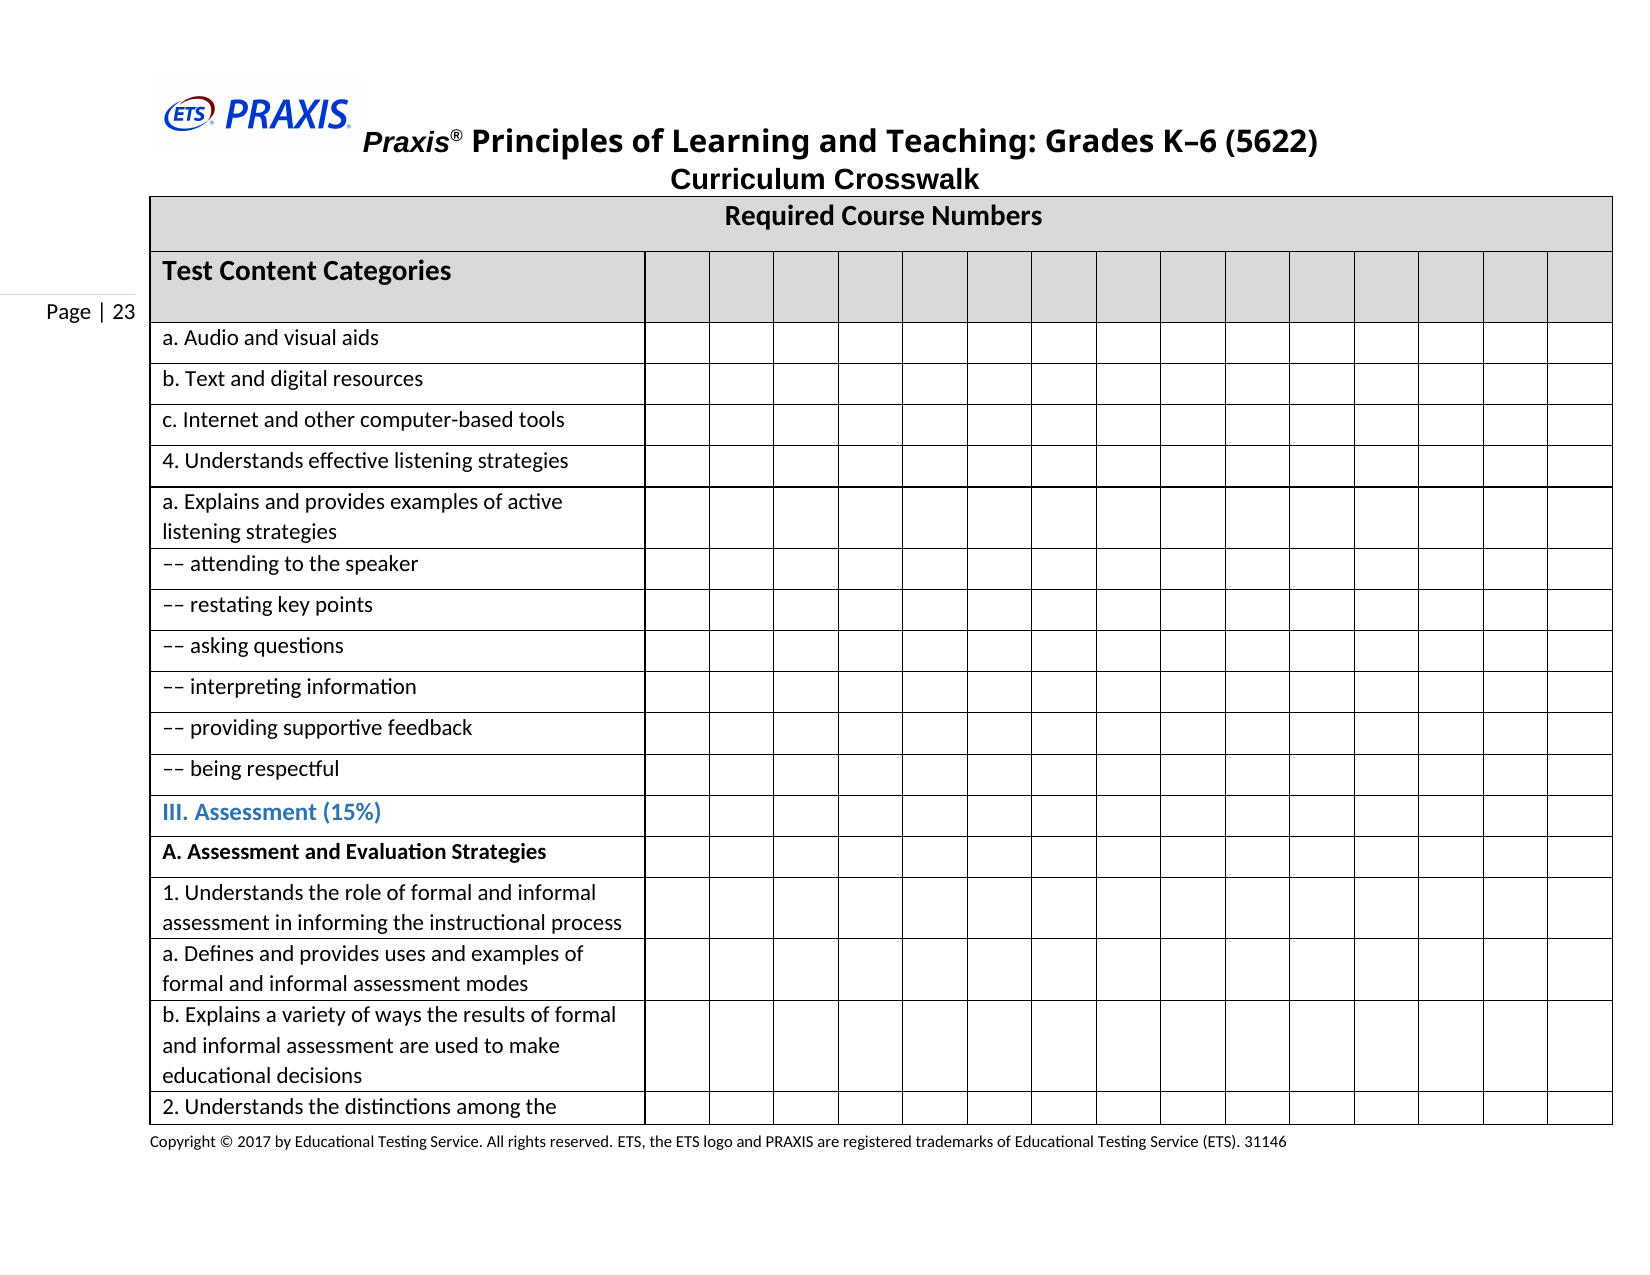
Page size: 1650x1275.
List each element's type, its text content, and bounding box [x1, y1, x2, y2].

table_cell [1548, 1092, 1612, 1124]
table_cell [1097, 252, 1160, 322]
table_cell [1290, 252, 1354, 322]
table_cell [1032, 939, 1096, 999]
table_cell [968, 252, 1031, 322]
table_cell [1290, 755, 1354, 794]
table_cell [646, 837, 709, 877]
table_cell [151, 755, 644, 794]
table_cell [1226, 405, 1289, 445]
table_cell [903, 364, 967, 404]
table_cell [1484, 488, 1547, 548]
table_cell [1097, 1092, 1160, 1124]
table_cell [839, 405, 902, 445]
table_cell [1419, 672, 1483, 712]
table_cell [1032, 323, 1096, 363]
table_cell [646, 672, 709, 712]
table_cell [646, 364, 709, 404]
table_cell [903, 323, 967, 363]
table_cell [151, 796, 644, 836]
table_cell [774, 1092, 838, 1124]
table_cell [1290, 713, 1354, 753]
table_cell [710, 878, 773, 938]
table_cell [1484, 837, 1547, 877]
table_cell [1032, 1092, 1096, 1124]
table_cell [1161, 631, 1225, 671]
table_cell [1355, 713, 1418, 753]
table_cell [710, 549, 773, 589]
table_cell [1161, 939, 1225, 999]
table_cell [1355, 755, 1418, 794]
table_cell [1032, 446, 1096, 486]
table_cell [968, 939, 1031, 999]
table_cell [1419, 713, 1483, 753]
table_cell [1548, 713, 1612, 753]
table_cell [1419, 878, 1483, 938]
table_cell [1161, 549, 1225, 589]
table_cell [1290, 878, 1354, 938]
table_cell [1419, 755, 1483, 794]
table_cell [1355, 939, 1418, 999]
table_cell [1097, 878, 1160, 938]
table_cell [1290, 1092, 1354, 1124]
table_cell [710, 252, 773, 322]
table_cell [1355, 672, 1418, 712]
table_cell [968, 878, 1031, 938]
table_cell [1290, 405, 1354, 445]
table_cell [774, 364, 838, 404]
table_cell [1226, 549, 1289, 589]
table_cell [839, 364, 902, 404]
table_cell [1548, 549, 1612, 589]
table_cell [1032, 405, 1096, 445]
table_cell [774, 252, 838, 322]
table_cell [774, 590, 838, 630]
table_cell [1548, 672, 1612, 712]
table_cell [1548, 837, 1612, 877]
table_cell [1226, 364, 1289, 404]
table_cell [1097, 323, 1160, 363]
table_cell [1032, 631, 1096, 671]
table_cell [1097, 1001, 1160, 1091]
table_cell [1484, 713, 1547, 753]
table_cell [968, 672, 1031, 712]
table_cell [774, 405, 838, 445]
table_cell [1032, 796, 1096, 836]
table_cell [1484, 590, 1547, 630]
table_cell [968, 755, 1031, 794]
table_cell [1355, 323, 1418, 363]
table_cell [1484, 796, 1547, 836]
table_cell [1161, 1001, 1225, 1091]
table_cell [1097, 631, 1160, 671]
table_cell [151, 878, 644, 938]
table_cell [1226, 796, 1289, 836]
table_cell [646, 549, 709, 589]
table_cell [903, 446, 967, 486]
table_cell [1226, 252, 1289, 322]
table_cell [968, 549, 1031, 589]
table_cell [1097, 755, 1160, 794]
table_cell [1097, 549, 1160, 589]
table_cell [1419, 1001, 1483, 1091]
table_cell [903, 252, 967, 322]
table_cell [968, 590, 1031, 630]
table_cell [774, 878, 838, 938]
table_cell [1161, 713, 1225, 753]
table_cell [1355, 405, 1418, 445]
table_cell [1032, 252, 1096, 322]
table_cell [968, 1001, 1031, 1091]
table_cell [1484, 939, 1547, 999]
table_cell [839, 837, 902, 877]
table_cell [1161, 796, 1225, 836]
table_cell [1419, 252, 1483, 322]
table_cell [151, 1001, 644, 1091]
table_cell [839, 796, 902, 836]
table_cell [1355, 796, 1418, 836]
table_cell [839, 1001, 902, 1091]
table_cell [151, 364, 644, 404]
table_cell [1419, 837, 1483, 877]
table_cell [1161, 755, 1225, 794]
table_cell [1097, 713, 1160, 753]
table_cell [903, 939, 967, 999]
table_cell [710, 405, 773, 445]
table_cell [646, 252, 709, 322]
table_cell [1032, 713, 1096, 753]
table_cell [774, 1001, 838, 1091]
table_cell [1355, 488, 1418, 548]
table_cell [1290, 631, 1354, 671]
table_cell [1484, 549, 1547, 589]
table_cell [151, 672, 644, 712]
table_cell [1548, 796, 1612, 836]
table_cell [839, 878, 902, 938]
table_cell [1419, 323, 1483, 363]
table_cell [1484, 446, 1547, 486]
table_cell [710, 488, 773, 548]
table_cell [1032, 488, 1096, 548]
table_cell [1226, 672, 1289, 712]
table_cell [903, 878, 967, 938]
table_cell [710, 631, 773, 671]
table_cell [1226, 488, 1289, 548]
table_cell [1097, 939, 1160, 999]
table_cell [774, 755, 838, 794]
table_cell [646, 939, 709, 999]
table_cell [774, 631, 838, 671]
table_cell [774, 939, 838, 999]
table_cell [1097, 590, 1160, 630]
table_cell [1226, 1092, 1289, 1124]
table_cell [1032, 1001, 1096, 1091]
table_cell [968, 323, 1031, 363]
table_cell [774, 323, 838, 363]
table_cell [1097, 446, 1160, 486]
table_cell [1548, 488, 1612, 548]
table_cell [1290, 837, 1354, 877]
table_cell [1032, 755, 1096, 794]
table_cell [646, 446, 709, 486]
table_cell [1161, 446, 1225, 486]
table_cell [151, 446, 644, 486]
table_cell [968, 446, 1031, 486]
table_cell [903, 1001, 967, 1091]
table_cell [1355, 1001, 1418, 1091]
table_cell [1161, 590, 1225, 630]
table_cell [1548, 252, 1612, 322]
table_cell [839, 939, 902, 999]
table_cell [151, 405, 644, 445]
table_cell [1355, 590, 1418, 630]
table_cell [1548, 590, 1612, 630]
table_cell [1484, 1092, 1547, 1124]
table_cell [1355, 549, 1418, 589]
table_cell [1355, 252, 1418, 322]
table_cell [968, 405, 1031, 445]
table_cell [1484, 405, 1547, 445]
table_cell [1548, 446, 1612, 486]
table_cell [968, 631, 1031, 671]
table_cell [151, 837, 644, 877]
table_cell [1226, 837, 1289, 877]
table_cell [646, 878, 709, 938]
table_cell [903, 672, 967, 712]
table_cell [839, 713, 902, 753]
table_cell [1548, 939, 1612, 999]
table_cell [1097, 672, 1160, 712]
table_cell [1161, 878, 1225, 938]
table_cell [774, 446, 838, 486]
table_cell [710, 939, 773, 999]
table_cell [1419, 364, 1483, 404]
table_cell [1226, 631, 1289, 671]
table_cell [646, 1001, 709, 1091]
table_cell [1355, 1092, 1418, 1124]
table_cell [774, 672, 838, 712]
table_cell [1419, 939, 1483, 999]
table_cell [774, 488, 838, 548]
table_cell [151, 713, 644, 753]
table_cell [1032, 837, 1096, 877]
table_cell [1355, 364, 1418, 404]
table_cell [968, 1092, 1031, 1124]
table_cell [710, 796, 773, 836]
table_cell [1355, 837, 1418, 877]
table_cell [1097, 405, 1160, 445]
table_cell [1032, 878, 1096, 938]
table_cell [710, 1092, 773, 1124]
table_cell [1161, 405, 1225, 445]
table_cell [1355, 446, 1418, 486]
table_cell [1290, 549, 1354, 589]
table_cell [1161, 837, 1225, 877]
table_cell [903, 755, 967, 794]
table_cell [1484, 252, 1547, 322]
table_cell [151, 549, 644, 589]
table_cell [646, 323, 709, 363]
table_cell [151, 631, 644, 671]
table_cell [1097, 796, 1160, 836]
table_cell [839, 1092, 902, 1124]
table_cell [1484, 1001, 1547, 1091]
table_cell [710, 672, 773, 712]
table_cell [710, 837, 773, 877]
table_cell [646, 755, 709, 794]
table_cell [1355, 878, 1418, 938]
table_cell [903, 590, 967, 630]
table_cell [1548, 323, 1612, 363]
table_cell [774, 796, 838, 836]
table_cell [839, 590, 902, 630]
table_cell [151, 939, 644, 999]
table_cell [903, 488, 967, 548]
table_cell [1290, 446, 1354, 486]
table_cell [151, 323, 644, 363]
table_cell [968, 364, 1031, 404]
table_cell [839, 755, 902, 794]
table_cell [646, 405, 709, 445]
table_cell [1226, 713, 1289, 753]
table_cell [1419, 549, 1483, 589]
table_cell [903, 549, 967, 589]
table_cell [839, 252, 902, 322]
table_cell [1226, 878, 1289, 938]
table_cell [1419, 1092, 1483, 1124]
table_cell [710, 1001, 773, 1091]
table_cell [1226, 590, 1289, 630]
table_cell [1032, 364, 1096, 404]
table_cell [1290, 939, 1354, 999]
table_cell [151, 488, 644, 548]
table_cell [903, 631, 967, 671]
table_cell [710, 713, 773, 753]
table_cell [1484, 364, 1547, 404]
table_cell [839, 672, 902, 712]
table_cell [1161, 252, 1225, 322]
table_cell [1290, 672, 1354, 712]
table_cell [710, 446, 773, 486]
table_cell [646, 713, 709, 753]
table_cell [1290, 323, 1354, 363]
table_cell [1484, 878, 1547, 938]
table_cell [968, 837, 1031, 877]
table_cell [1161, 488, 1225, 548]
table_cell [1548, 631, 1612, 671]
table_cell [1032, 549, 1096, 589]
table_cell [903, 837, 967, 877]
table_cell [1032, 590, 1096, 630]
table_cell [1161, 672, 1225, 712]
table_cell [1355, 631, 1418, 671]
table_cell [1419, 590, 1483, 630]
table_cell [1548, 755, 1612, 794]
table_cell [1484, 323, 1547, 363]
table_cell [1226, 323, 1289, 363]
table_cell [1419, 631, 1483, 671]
table_cell Test Content Categories [151, 252, 644, 322]
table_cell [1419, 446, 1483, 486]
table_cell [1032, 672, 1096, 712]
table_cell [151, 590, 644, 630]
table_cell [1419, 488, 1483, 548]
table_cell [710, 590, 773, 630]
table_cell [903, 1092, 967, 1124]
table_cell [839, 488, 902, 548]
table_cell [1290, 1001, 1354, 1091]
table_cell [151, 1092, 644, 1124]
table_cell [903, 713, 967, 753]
picture [150, 75, 363, 153]
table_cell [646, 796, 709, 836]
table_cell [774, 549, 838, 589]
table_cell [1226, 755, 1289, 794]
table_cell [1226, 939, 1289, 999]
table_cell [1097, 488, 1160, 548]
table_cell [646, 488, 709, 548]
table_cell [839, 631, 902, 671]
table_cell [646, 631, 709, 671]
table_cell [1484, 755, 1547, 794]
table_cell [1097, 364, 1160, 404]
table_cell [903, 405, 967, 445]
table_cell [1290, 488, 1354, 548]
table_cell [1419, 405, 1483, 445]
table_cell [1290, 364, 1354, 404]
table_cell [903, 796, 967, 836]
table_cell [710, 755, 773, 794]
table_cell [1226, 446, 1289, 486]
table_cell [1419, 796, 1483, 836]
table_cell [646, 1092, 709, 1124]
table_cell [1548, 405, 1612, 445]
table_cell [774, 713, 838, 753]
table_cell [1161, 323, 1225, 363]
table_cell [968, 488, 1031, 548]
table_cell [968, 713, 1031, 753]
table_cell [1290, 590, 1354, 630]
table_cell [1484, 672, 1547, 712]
table_header Required Course Numbers [151, 197, 1612, 251]
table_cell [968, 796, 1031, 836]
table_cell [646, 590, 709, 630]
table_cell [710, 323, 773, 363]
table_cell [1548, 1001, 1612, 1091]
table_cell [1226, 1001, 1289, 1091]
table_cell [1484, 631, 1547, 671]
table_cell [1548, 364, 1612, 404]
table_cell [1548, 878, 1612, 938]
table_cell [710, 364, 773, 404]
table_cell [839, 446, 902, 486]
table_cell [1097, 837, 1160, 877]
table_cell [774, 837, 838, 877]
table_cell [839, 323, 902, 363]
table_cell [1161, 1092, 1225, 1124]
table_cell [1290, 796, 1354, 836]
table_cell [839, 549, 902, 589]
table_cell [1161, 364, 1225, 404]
